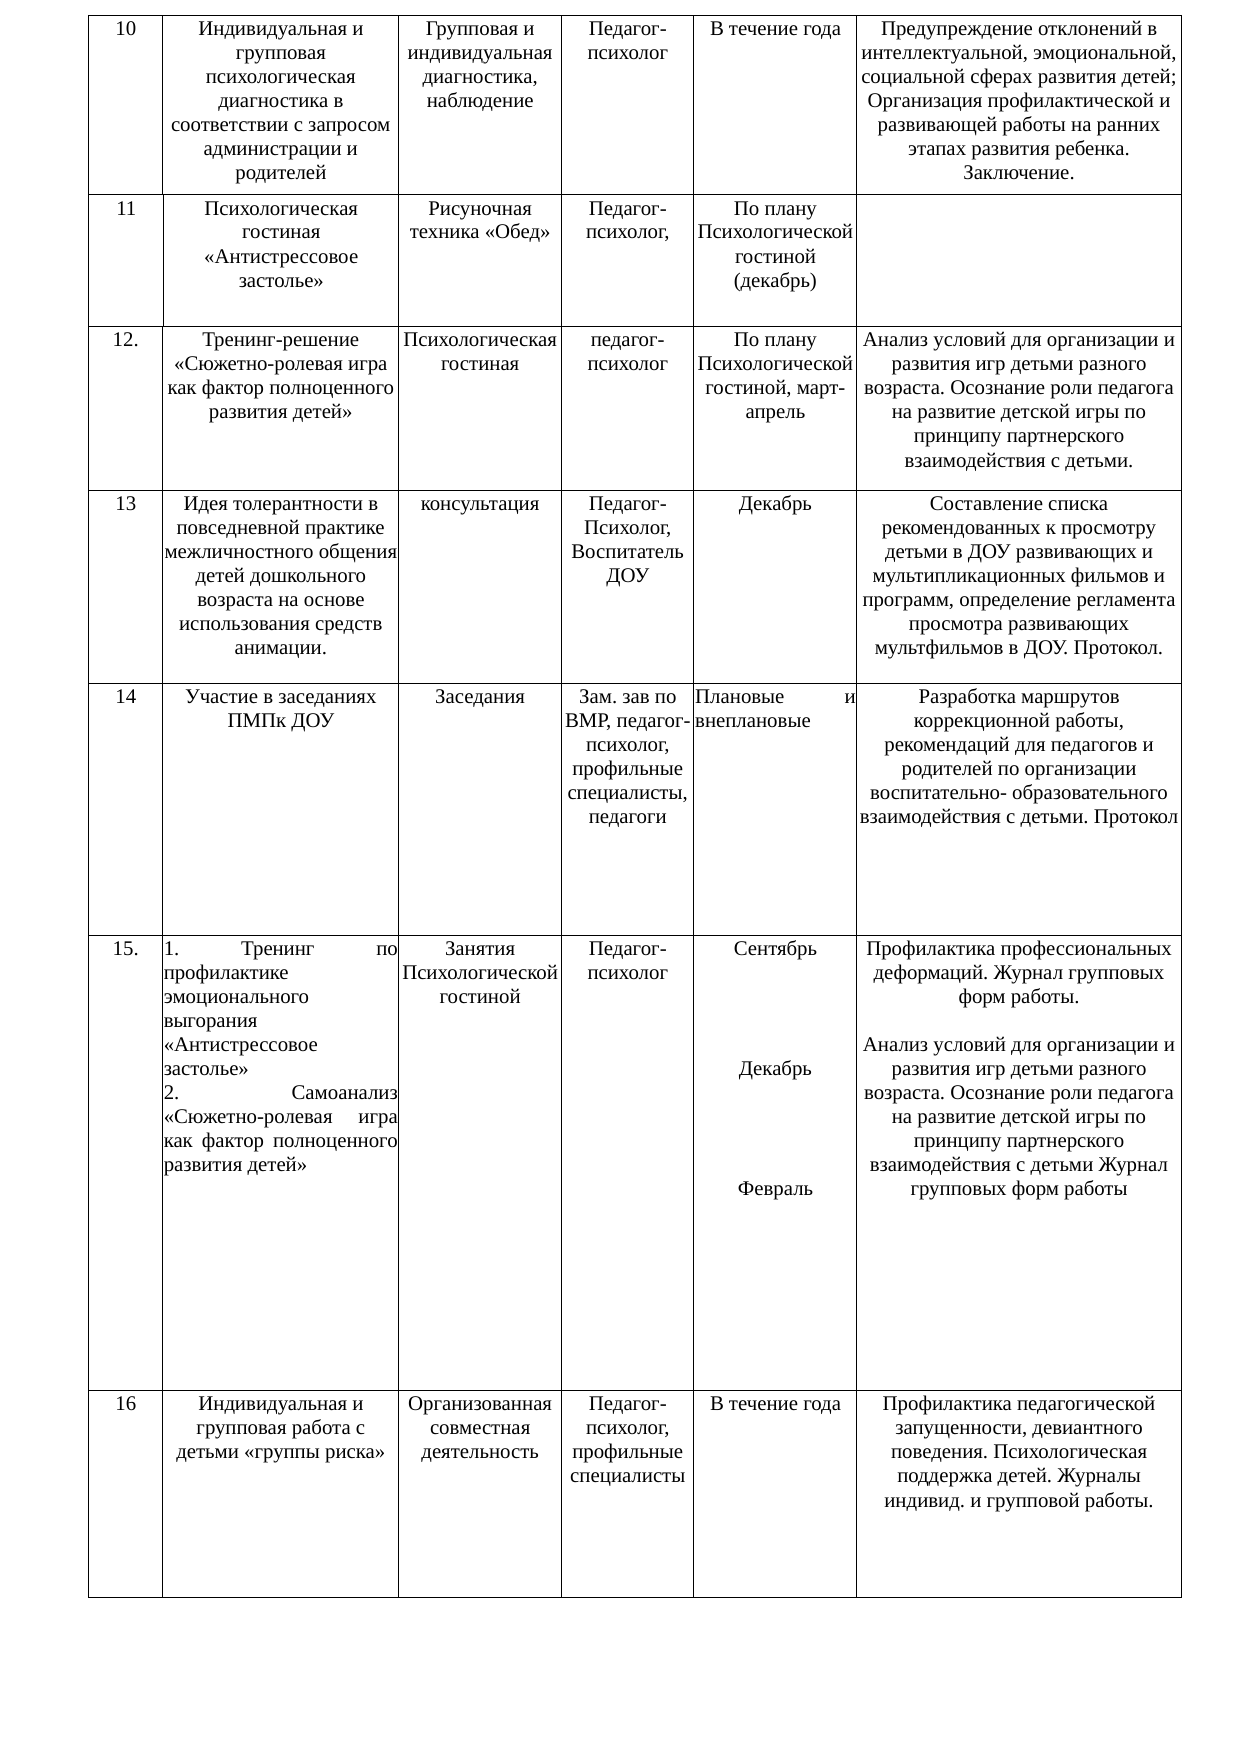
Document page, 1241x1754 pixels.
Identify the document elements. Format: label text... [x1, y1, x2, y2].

table_cell Индивидуальная и групповая работа с детьми «группы риска» [163, 1391, 398, 1597]
table_cell Групповая и индивидуальная диагностика, наблюдение [399, 16, 561, 194]
table_cell Психологическая гостиная [399, 327, 561, 489]
table_cell Психологическая гостиная «Антистрессовое застолье» [164, 195, 398, 326]
table_cell 15. [89, 936, 162, 1390]
table_cell Разработка маршрутов коррекционной работы, рекомендаций для педагогов и родителей по организации воспитательно- образовательного взаимодействия с детьми. Протокол [857, 684, 1181, 934]
table_cell педагог- психолог [562, 327, 693, 489]
table_cell Педагог- психолог [562, 16, 693, 194]
table_cell Индивидуальная и групповая психологическая диагностика в соответствии с запросом администрации и родителей [163, 16, 398, 194]
table_cell 12. [89, 327, 162, 489]
table_cell Занятия Психологической гостиной [399, 936, 561, 1390]
table_cell Анализ условий для организации и развития игр детьми разного возраста. Осознание роли педагога на развитие детской игры по принципу партнерского взаимодействия с детьми. [857, 327, 1181, 489]
table_cell Зам. зав по ВМР, педагог- психолог, профильные специалисты, педагоги [562, 684, 693, 934]
table_cell Профилактика педагогической запущенности, девиантного поведения. Психологическая поддержка детей. Журналы индивид. и групповой работы. [857, 1391, 1181, 1597]
table_cell В течение года [694, 16, 856, 194]
table_cell 16 [89, 1391, 162, 1597]
table_cell Составление списка рекомендованных к просмотру детьми в ДОУ развивающих и мультипликационных фильмов и программ, определение регламента просмотра развивающих мультфильмов в ДОУ. Протокол. [857, 491, 1181, 682]
table_cell Плановые и внеплановые [694, 684, 856, 934]
table_cell По плану Психологической гостиной, март-апрель [694, 327, 856, 489]
table_cell Педагог-психолог, [562, 195, 693, 326]
table_cell Декабрь [694, 491, 856, 682]
table_cell В течение года [694, 1391, 856, 1597]
table_cell Педагог- Психолог, Воспитатель ДОУ [562, 491, 693, 682]
table_cell Педагог- психолог, профильные специалисты [562, 1391, 693, 1597]
table_cell Профилактика профессиональных деформаций. Журнал групповых форм работы. Анализ условий для организации и развития игр детьми разного возраста. Осознание роли педагога на развитие детской игры по принципу партнерского взаимодействия с детьми Журнал групповых форм работы [857, 936, 1181, 1390]
table_cell По плану Психологической гостиной (декабрь) [694, 195, 856, 326]
table_cell Участие в заседаниях ПМПк ДОУ [163, 684, 398, 934]
table_cell 11 [89, 195, 163, 326]
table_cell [399, 1391, 561, 1597]
table_cell 1. Тренинг по профилактике эмоционального выгорания «Антистрессовое застолье» 2. Самоанализ «Сюжетно-ролевая игра как фактор полноценного развития детей» [163, 936, 398, 1390]
table_cell консультация [399, 491, 561, 682]
table_cell Тренинг-решение «Сюжетно-ролевая игра как фактор полноценного развития детей» [163, 327, 398, 489]
table_cell Предупреждение отклонений в интеллектуальной, эмоциональной, социальной сферах развития детей; Организация профилактической и развивающей работы на ранних этапах развития ребенка. Заключение. [857, 16, 1181, 194]
table_cell Сентябрь Декабрь Февраль [694, 936, 856, 1390]
table_cell 14 [89, 684, 162, 934]
table_cell Рисуночная техника «Обед» [399, 195, 561, 326]
table_cell 13 [89, 491, 162, 682]
table_cell Педагог-психолог [562, 936, 693, 1390]
table_cell Заседания [399, 684, 561, 934]
table_cell Идея толерантности в повседневной практике межличностного общения детей дошкольного возраста на основе использования средств анимации. [163, 491, 398, 682]
table_cell [857, 195, 1181, 326]
table_cell 10 [89, 16, 162, 194]
